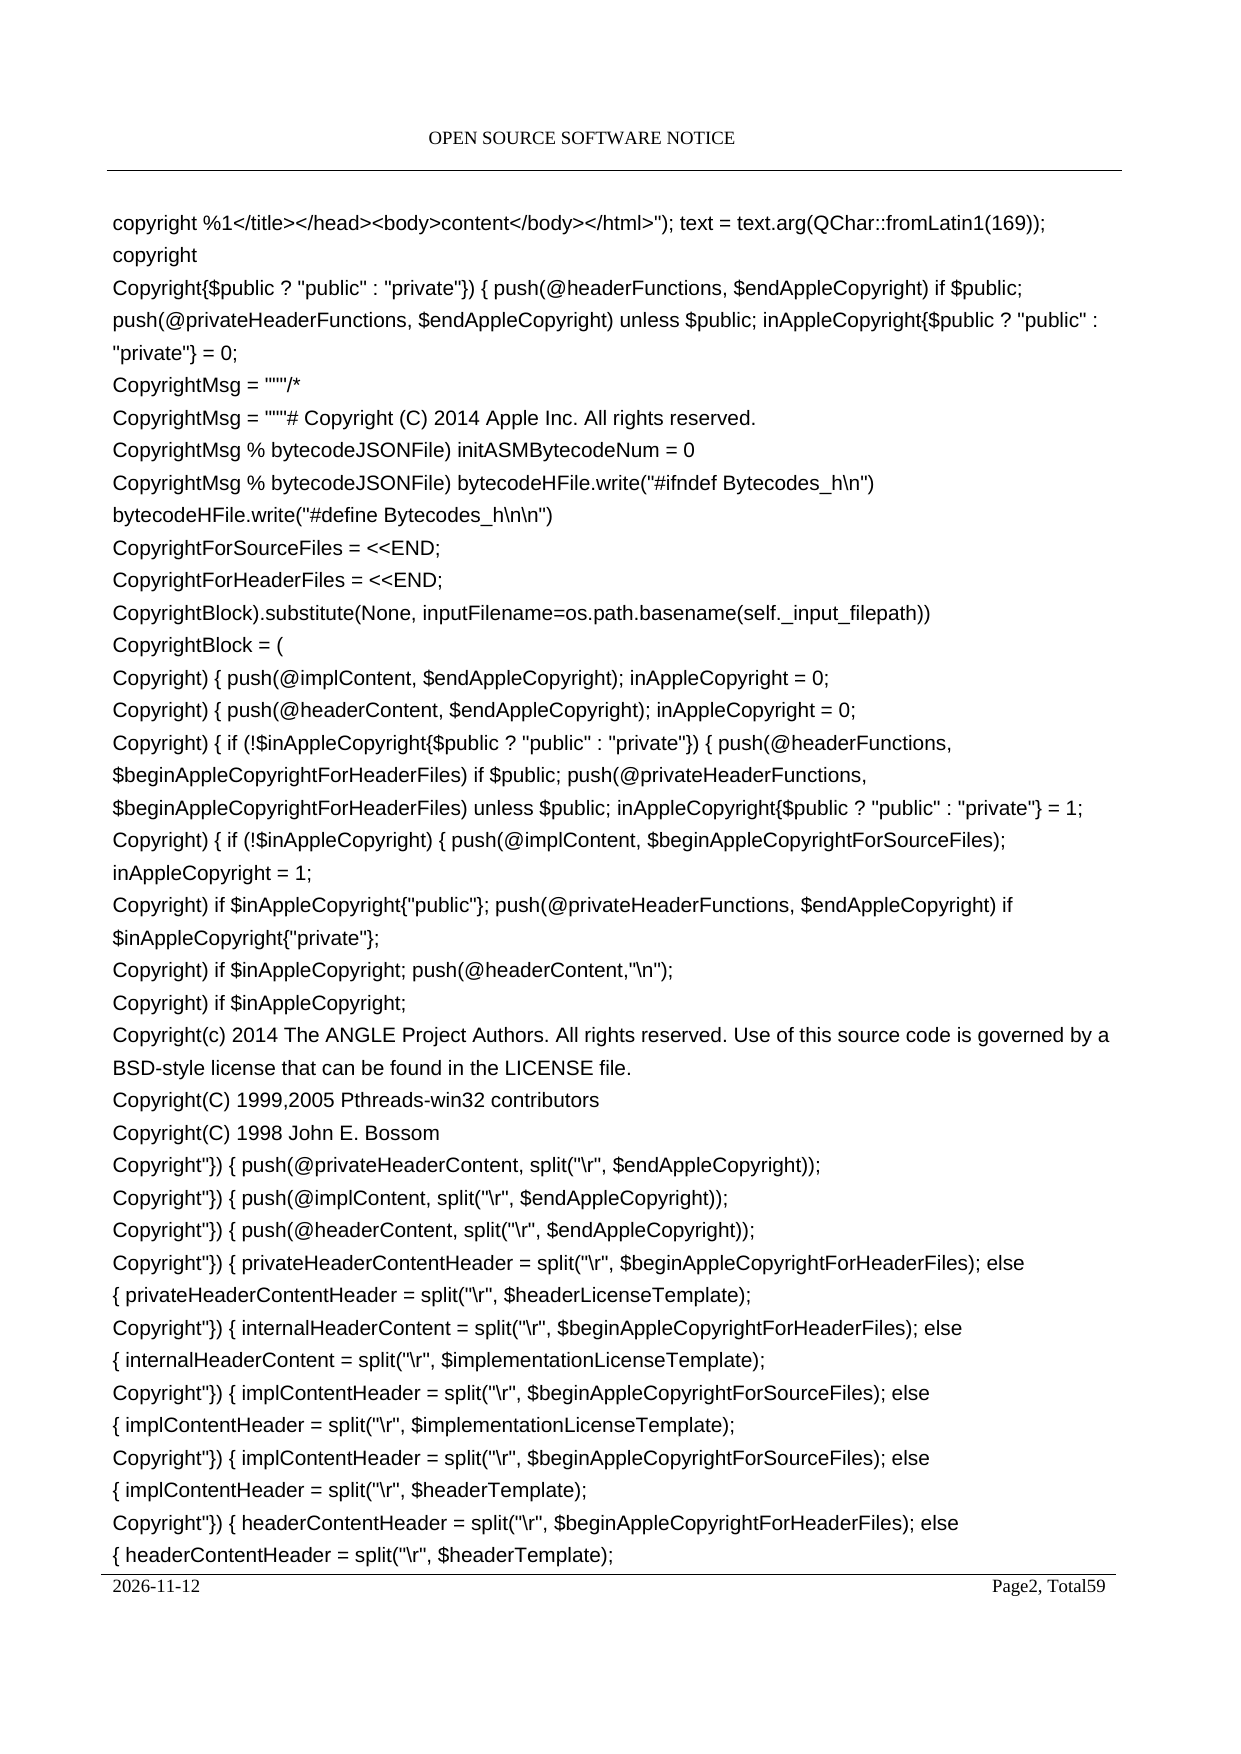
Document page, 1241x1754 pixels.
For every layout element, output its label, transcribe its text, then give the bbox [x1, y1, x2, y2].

text CopyrightBlock = ( [112, 629, 1128, 661]
text Copyright) { if (!$inAppleCopyright) { push(@implContent, $beginAppleCopyrightForSourceFiles); inAppleCopyright = 1; [112, 824, 1128, 889]
text CopyrightBlock).substitute(None, inputFilename=os.path.basename(self._input_filepath)) [112, 596, 1128, 629]
text copyright %1</title></head><body>content</body></html>"); text = text.arg(QChar::fromLatin1(169)); [112, 206, 1128, 239]
text Copyright"}) { implContentHeader = split("\r", $beginAppleCopyrightForSourceFiles); else { implContentHeader = split("\r", $headerTemplate); [112, 1441, 1128, 1506]
text Copyright) { if (!$inAppleCopyright{$public ? "public" : "private"}) { push(@headerFunctions, $beginAppleCopyrightForHeaderFiles) if $public; push(@privateHeaderFunctions, $beginAppleCopyrightForHeaderFiles) unless $public; inAppleCopyright{$public ? "public" : "private"} = 1; [112, 726, 1128, 824]
text Copyright) { push(@implContent, $endAppleCopyright); inAppleCopyright = 0; [112, 661, 1128, 694]
text Copyright(c) 2014 The ANGLE Project Authors. All rights reserved. Use of this source code is governed by a BSD-style license that can be found in the LICENSE file. [112, 1019, 1128, 1084]
text Copyright"}) { headerContentHeader = split("\r", $beginAppleCopyrightForHeaderFiles); else { headerContentHeader = split("\r", $headerTemplate); [112, 1506, 1128, 1571]
text Copyright) { push(@headerContent, $endAppleCopyright); inAppleCopyright = 0; [112, 694, 1128, 726]
text Copyright) if $inAppleCopyright; [112, 986, 1128, 1019]
text CopyrightMsg % bytecodeJSONFile) initASMBytecodeNum = 0 [112, 434, 1128, 466]
text Copyright) if $inAppleCopyright; push(@headerContent,"\n"); [112, 954, 1128, 986]
text Copyright(C) 1999,2005 Pthreads-win32 contributors [112, 1084, 1128, 1116]
text Copyright"}) { implContentHeader = split("\r", $beginAppleCopyrightForSourceFiles); else { implContentHeader = split("\r", $implementationLicenseTemplate); [112, 1376, 1128, 1441]
text Copyright(C) 1998 John E. Bossom [112, 1116, 1128, 1149]
text Copyright"}) { push(@headerContent, split("\r", $endAppleCopyright)); [112, 1214, 1128, 1246]
text copyright [112, 239, 1128, 271]
text Copyright"}) { internalHeaderContent = split("\r", $beginAppleCopyrightForHeaderFiles); else { internalHeaderContent = split("\r", $implementationLicenseTemplate); [112, 1311, 1128, 1376]
text Copyright) if $inAppleCopyright{"public"}; push(@privateHeaderFunctions, $endAppleCopyright) if $inAppleCopyright{"private"}; [112, 889, 1128, 954]
text CopyrightMsg % bytecodeJSONFile) bytecodeHFile.write("#ifndef Bytecodes_h\n") bytecodeHFile.write("#define Bytecodes_h\n\n") [112, 466, 1128, 531]
text Copyright"}) { privateHeaderContentHeader = split("\r", $beginAppleCopyrightForHeaderFiles); else { privateHeaderContentHeader = split("\r", $headerLicenseTemplate); [112, 1246, 1128, 1311]
text CopyrightForHeaderFiles = <<END; [112, 564, 1128, 596]
text Copyright{$public ? "public" : "private"}) { push(@headerFunctions, $endAppleCopyright) if $public; push(@privateHeaderFunctions, $endAppleCopyright) unless $public; inAppleCopyright{$public ? "public" : "private"} = 0; [112, 271, 1128, 369]
text CopyrightMsg = """# Copyright (C) 2014 Apple Inc. All rights reserved. [112, 401, 1128, 434]
text CopyrightForSourceFiles = <<END; [112, 531, 1128, 564]
text Copyright"}) { push(@implContent, split("\r", $endAppleCopyright)); [112, 1181, 1128, 1214]
text CopyrightMsg = """/* [112, 369, 1128, 401]
text Copyright"}) { push(@privateHeaderContent, split("\r", $endAppleCopyright)); [112, 1149, 1128, 1181]
